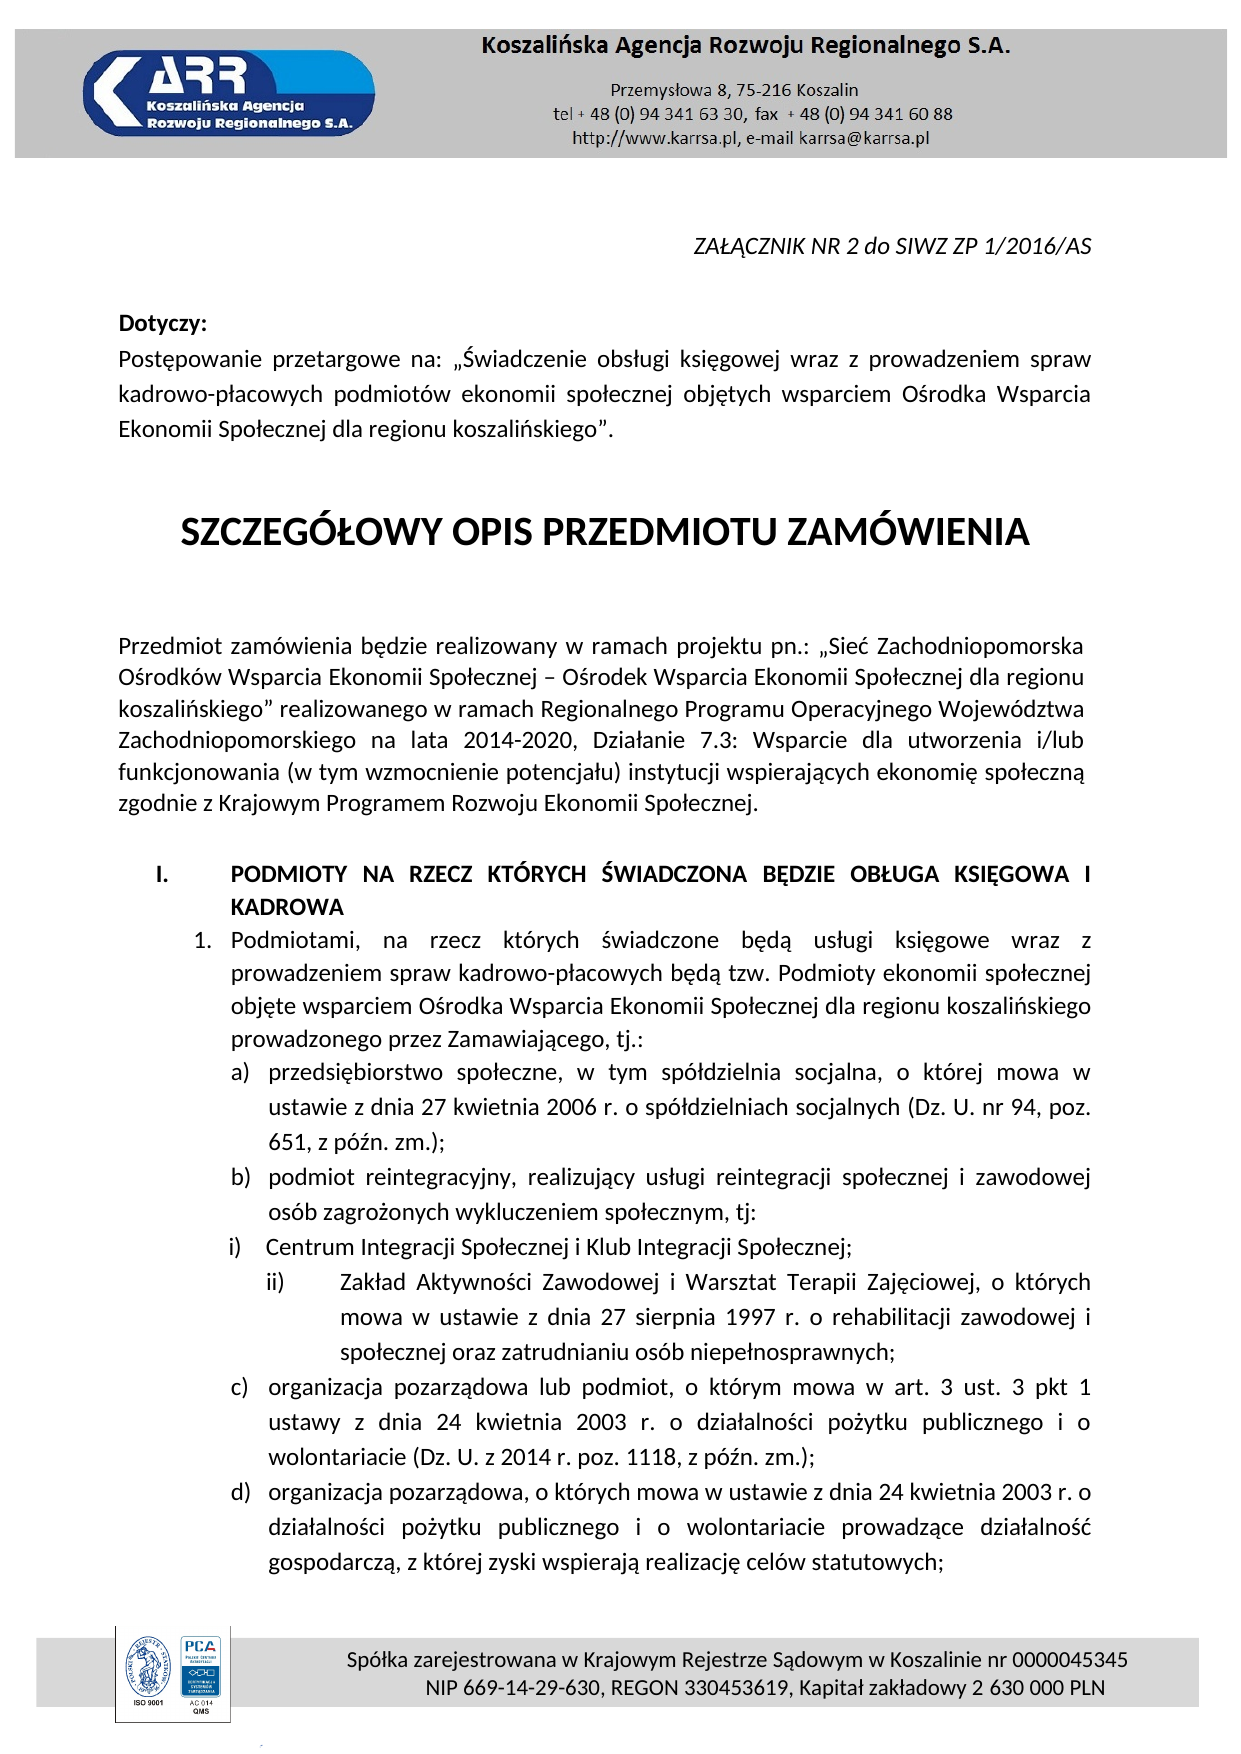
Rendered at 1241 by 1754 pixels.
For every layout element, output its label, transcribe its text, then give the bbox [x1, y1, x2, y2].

list Centrum Integracji Społecznej i Klub Integracji Społecznej; [193, 1231, 1092, 1261]
text Przedmiot zamówienia będzie realizowany w ramach projektu pn.: „Sieć Zachodniopomorska Ośrodków Wsparcia Ekonomii Społecznej – Ośrodek Wsparcia Ekonomii Społecznej dla regionu koszalińskiego” realizowanego w ramach Regionalnego Programu Operacyjnego Województwa Zachodniopomorskiego na lata 2014-2020, Działanie 7.3: Wsparcie dla utworzenia i/lub funkcjonowania (w tym wzmocnienie potencjału) instytucji wspierających ekonomię społeczną zgodnie z Krajowym Programem Rozwoju Ekonomii Społecznej. [118, 630, 1086, 817]
text SZCZEGÓŁOWY OPIS PRZEDMIOTU ZAMÓWIENIA [118, 504, 1092, 555]
picture [14, 29, 1228, 158]
list organizacja pozarządowa lub podmiot, o którym mowa w art. 3 ust. 3 pkt 1 ustawy z dnia 24 kwietnia 2003 r. o działalności pożytku publicznego i o wolontariacie (Dz. U. z 2014 r. poz. 1118, z późn. zm.); [231, 1371, 1092, 1471]
text ZAŁĄCZNIK NR 2 do SIWZ ZP 1/2016/AS [118, 230, 1092, 261]
text Postępowanie przetargowe na: „Świadczenie obsługi księgowej wraz z prowadzeniem spraw kadrowo-płacowych podmiotów ekonomii społecznej objętych wsparciem Ośrodka Wsparcia Ekonomii Społecznej dla regionu koszalińskiego”. [118, 343, 1092, 444]
list Zakład Aktywności Zawodowej i Warsztat Terapii Zajęciowej, o których mowa w ustawie z dnia 27 sierpnia 1997 r. o rehabilitacji zawodowej i społecznej oraz zatrudnianiu osób niepełnosprawnych; [266, 1266, 1092, 1366]
list PODMIOTY NA RZECZ KTÓRYCH ŚWIADCZONA BĘDZIE OBŁUGA KSIĘGOWA I KADROWA [156, 858, 1092, 922]
list Podmiotami, na rzecz których świadczone będą usługi księgowe wraz z prowadzeniem spraw kadrowo-płacowych będą tzw. Podmioty ekonomii społecznej objęte wsparciem Ośrodka Wsparcia Ekonomii Społecznej dla regionu koszalińskiego prowadzonego przez Zamawiającego, tj.: [193, 924, 1092, 1053]
list przedsiębiorstwo społeczne, w tym spółdzielnia socjalna, o której mowa w ustawie z dnia 27 kwietnia 2006 r. o spółdzielniach socjalnych (Dz. U. nr 94, poz. 651, z późn. zm.); [231, 1056, 1092, 1156]
picture [115, 1626, 231, 1723]
list organizacja pozarządowa, o których mowa w ustawie z dnia 24 kwietnia 2003 r. o działalności pożytku publicznego i o wolontariacie prowadzące działalność gospodarczą, z której zyski wspierają realizację celów statutowych; [231, 1476, 1092, 1576]
text Dotyczy: [118, 308, 1092, 338]
list podmiot reintegracyjny, realizujący usługi reintegracji społecznej i zawodowej osób zagrożonych wykluczeniem społecznym, tj: [231, 1161, 1092, 1226]
